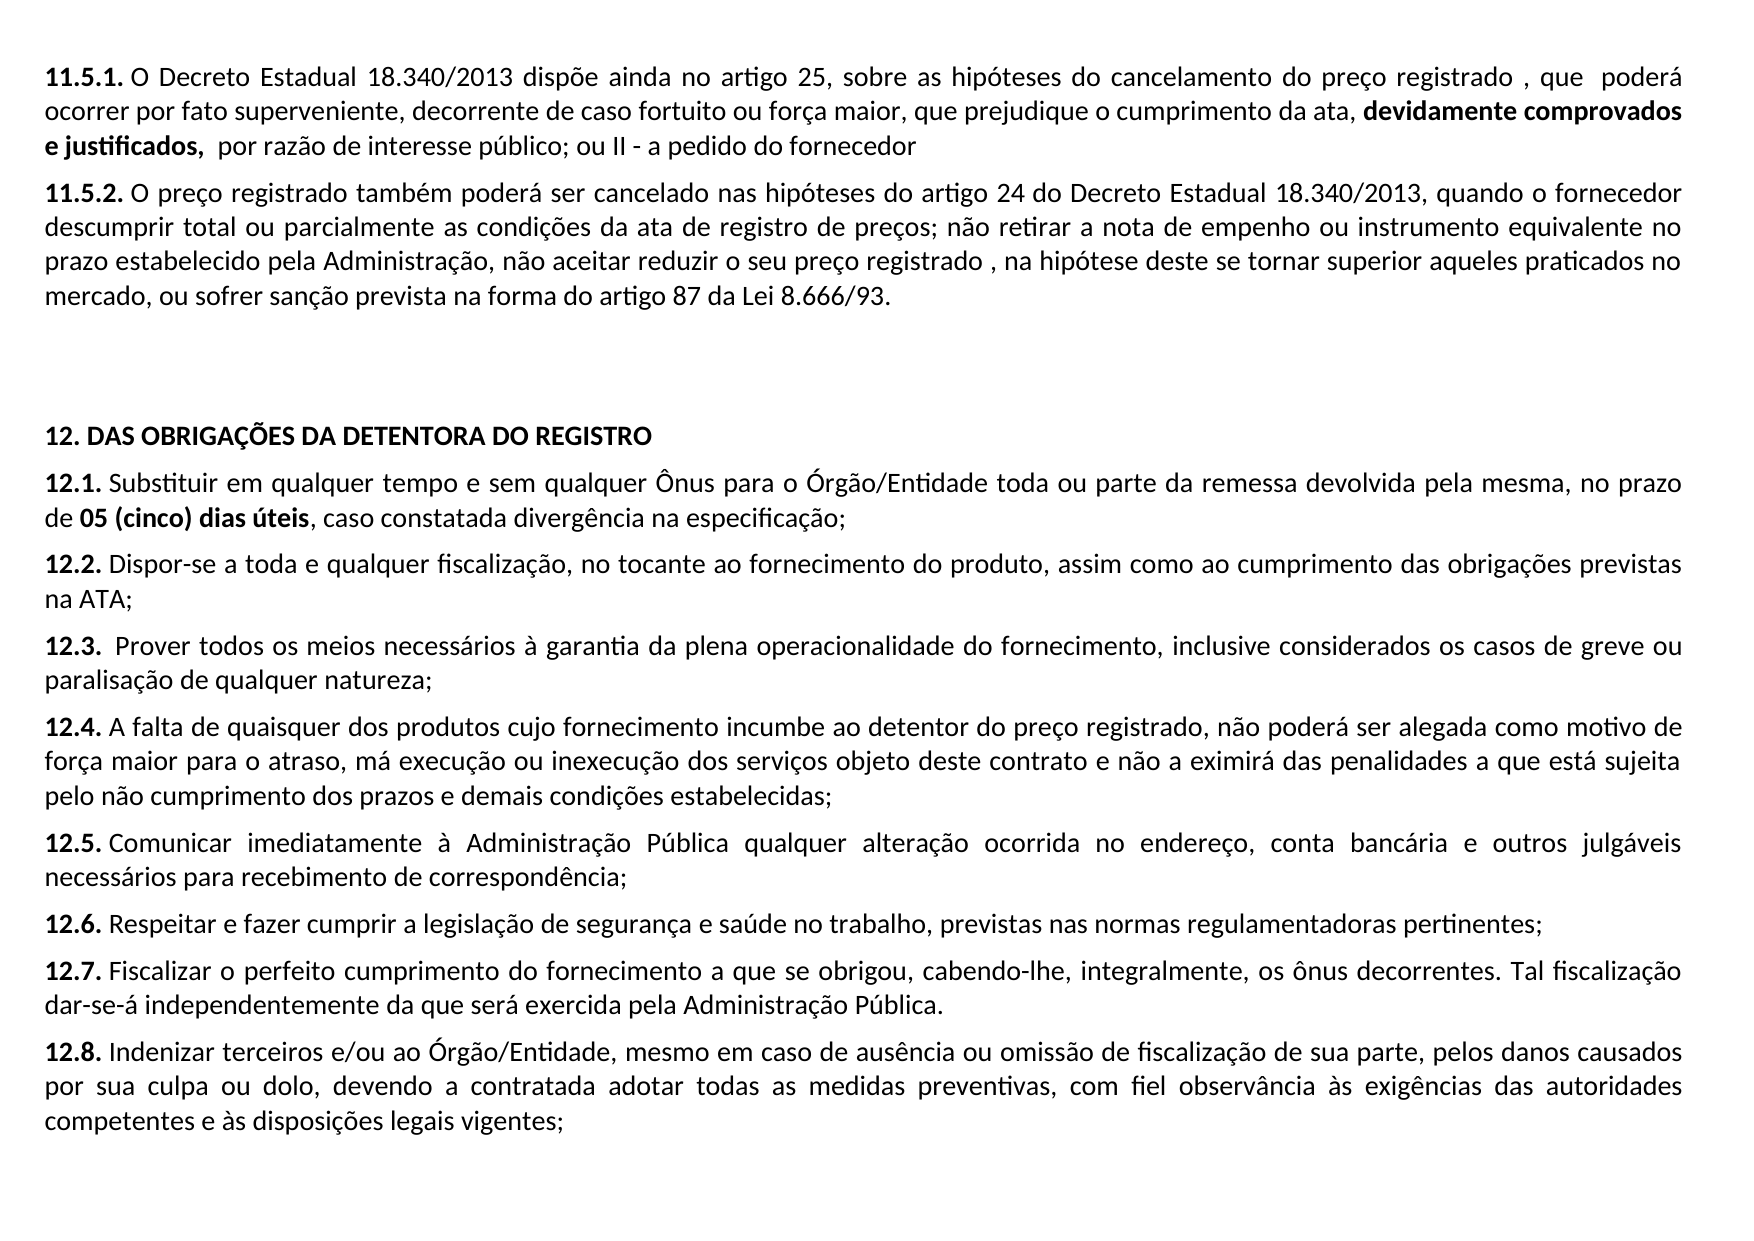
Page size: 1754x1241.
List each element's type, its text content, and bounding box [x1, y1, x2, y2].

text 12.7. Fiscalizar o perfeito cumprimento do fornecimento a que se obrigou, cabendo-lhe, integralmente, os ônus decorrentes. Tal fiscalização dar-se-á independentemente da que será exercida pela Administração Pública. [44, 953, 1682, 1022]
text 12. DAS OBRIGAÇÕES DA DETENTORA DO REGISTRO [44, 418, 1682, 453]
text 12.2. Dispor-se a toda e qualquer fiscalização, no tocante ao fornecimento do produto, assim como ao cumprimento das obrigações previstas na ATA; [44, 547, 1682, 615]
text 12.3. Prover todos os meios necessários à garantia da plena operacionalidade do fornecimento, inclusive considerados os casos de greve ou paralisação de qualquer natureza; [44, 628, 1682, 697]
text 11.5.2. O preço registrado também poderá ser cancelado nas hipóteses do artigo 24 do Decreto Estadual 18.340/2013, quando o fornecedor descumprir total ou parcialmente as condições da ata de registro de preços; não retirar a nota de empenho ou instrumento equivalente no prazo estabelecido pela Administração, não aceitar reduzir o seu preço registrado , na hipótese deste se tornar superior aqueles praticados no mercado, ou sofrer sanção prevista na forma do artigo 87 da Lei 8.666/93. [44, 175, 1682, 312]
text 12.4. A falta de quaisquer dos produtos cujo fornecimento incumbe ao detentor do preço registrado, não poderá ser alegada como motivo de força maior para o atraso, má execução ou inexecução dos serviços objeto deste contrato e não a eximirá das penalidades a que está sujeita pelo não cumprimento dos prazos e demais condições estabelecidas; [44, 709, 1682, 812]
text 12.5. Comunicar imediatamente à Administração Pública qualquer alteração ocorrida no endereço, conta bancária e outros julgáveis necessários para recebimento de correspondência; [44, 825, 1682, 893]
text 12.1. Substituir em qualquer tempo e sem qualquer Ônus para o Órgão/Entidade toda ou parte da remessa devolvida pela mesma, no prazo de 05 (cinco) dias úteis, caso constatada divergência na especificação; [44, 465, 1682, 534]
text 12.6. Respeitar e fazer cumprir a legislação de segurança e saúde no trabalho, previstas nas normas regulamentadoras pertinentes; [44, 906, 1682, 940]
text 12.8. Indenizar terceiros e/ou ao Órgão/Entidade, mesmo em caso de ausência ou omissão de fiscalização de sua parte, pelos danos causados por sua culpa ou dolo, devendo a contratada adotar todas as medidas preventivas, com fiel observância às exigências das autoridades competentes e às disposições legais vigentes; [44, 1034, 1682, 1137]
text 11.5.1. O Decreto Estadual 18.340/2013 dispõe ainda no artigo 25, sobre as hipóteses do cancelamento do preço registrado , que poderá ocorrer por fato superveniente, decorrente de caso fortuito ou força maior, que prejudique o cumprimento da ata, devidamente comprovados e justificados, por razão de interesse público; ou II - a pedido do fornecedor [44, 59, 1682, 162]
